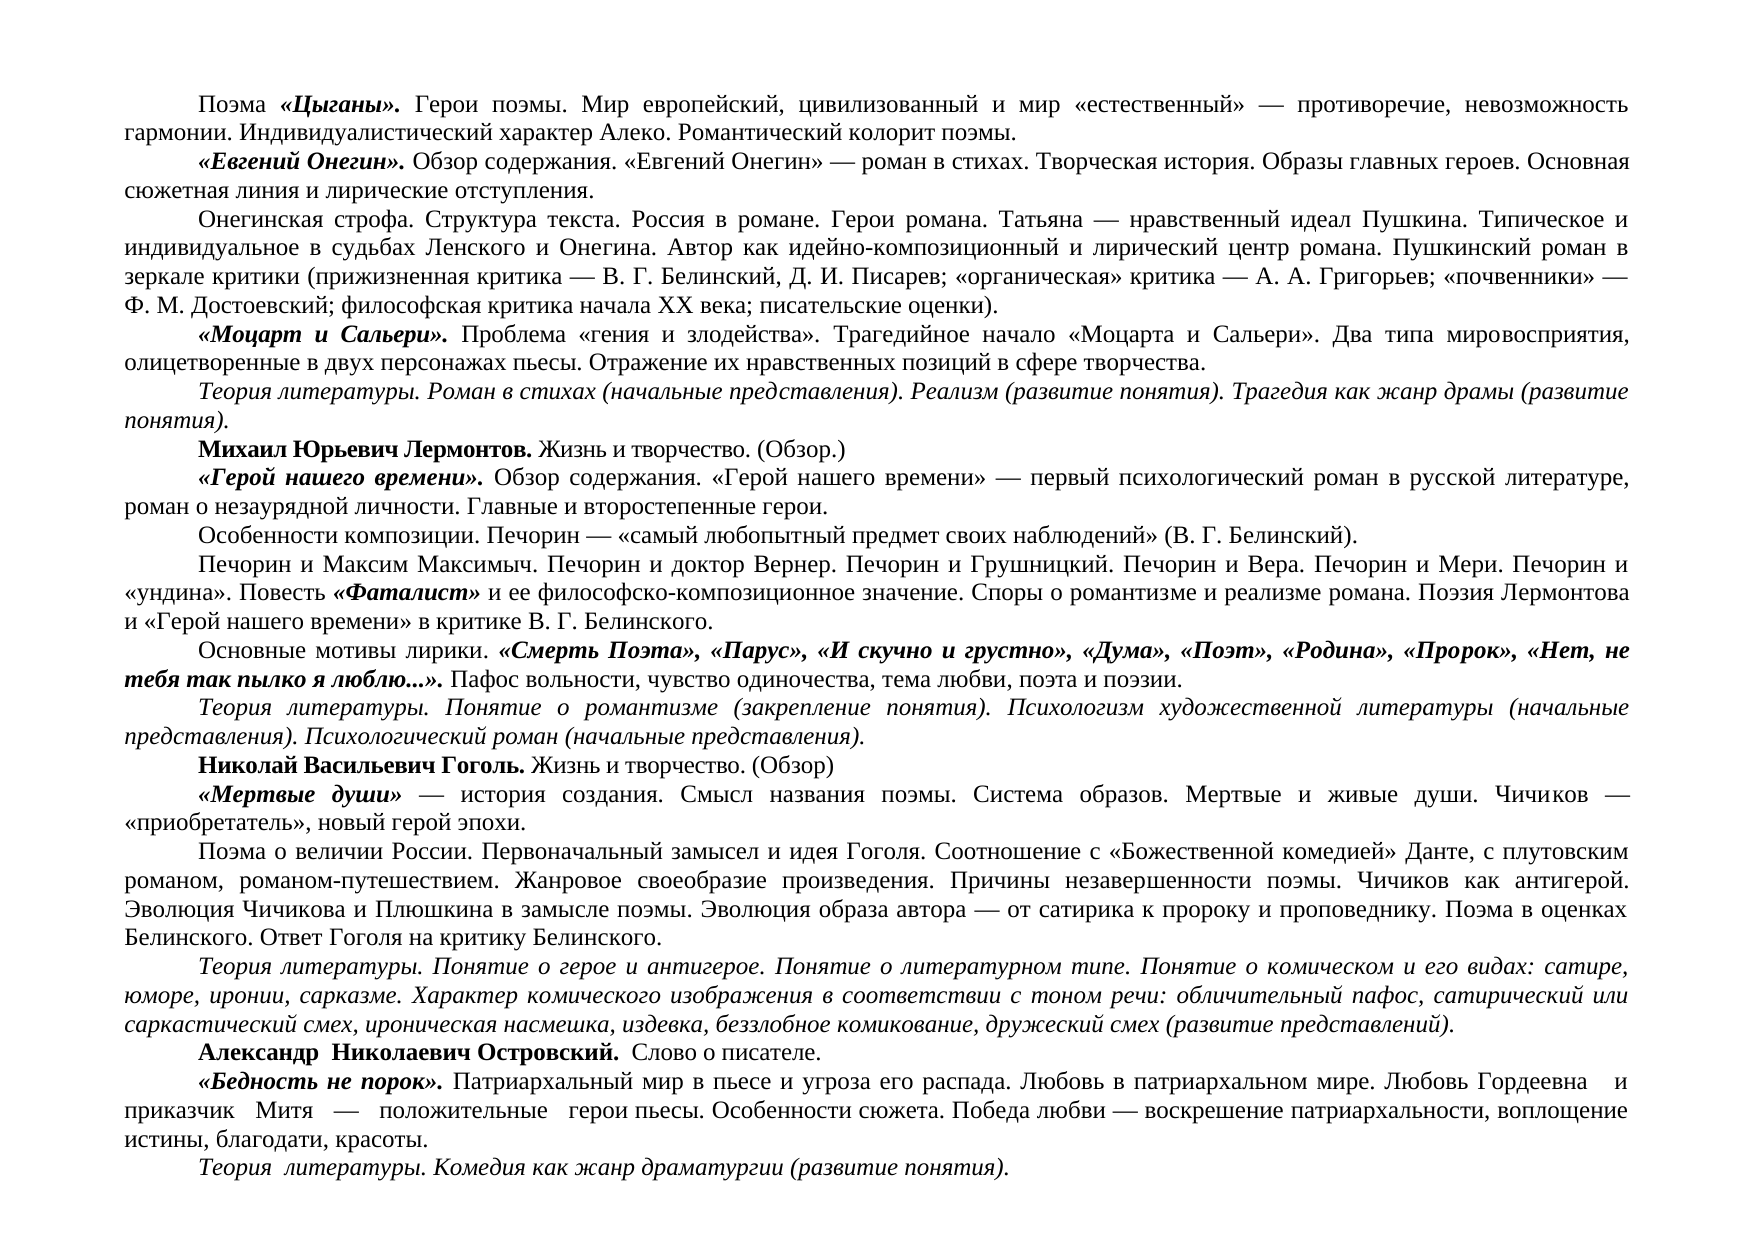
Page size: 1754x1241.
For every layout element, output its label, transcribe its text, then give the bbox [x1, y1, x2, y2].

text «Бедность не порок». Патриархальный мир в пьесе и угроза его распада. Любовь в патриархальном мире. Любовь Гордеевна и приказчик Митя — положительные герои пьесы. Особенности сюжета. Победа любви — воскрешение патриархальности, воплощение истины, благодати, красоты. [124, 1066, 1630, 1152]
text Поэма «Цыганы». Герои поэмы. Мир европейский, цивилизованный и мир «естественный» — противоречие, невозможность гармонии. Индивидуалистический характер Алеко. Романтический колорит поэмы. [124, 89, 1630, 146]
text Основные мотивы лирики. «Смерть Поэта», «Парус», «И скучно и грустно», «Дума», «Поэт», «Родина», «Пророк», «Нет, не тебя так пылко я люблю...». Пафос вольности, чувство одиночества, тема любви, поэта и поэзии. [124, 635, 1630, 692]
text Николай Васильевич Гоголь. Жизнь и творчество. (Обзор) [124, 750, 1630, 779]
text Александр Николаевич Островский. Слово о писателе. [124, 1037, 1630, 1066]
text Теория литературы. Понятие о герое и антигерое. Понятие о литературном типе. Понятие о комическом и его видах: сатире, юморе, иронии, сарказме. Характер комического изображения в соответствии с тоном речи: обличительный пафос, сатирический или саркастический смех, ироническая насмешка, издевка, беззлобное комикование, дружеский смех (развитие представлений). [124, 951, 1630, 1037]
text Онегинская строфа. Структура текста. Россия в романе. Герои романа. Татьяна — нравственный идеал Пушкина. Типическое и индивидуальное в судьбах Ленского и Онегина. Автор как идейно-композиционный и лирический центр романа. Пушкинский роман в зеркале критики (прижизненная критика — В. Г. Белинский, Д. И. Писарев; «органическая» критика — А. А. Григорьев; «почвенники» — Ф. М. Достоевский; философская критика начала XX века; писательские оценки). [124, 204, 1630, 319]
text Печорин и Максим Максимыч. Печорин и доктор Вернер. Печорин и Грушницкий. Печорин и Вера. Печорин и Мери. Печорин и «ундина». Повесть «Фаталист» и ее философско-композиционное значение. Споры о романтизме и реализме романа. Поэзия Лермонтова и «Герой нашего времени» в критике В. Г. Белинского. [124, 549, 1630, 635]
text «Моцарт и Сальери». Проблема «гения и злодейства». Трагедийное начало «Моцарта и Сальери». Два типа мировосприятия, олицетворенные в двух персонажах пьесы. Отражение их нравственных позиций в сфере творчества. [124, 319, 1630, 376]
text «Герой нашего времени». Обзор содержания. «Герой нашего времени» — первый психологический роман в русской литературе, роман о незаурядной личности. Главные и второстепенные герои. [124, 462, 1630, 520]
text Михаил Юрьевич Лермонтов. Жизнь и творчество. (Обзор.) [124, 434, 1630, 462]
text «Евгений Онегин». Обзор содержания. «Евгений Онегин» — роман в стихах. Творческая история. Образы главных героев. Основная сюжетная линия и лирические отступления. [124, 146, 1630, 204]
text Особенности композиции. Печорин — «самый любопытный предмет своих наблюдений» (В. Г. Белинский). [124, 520, 1630, 549]
text Теория литературы. Роман в стихах (начальные представления). Реализм (развитие понятия). Трагедия как жанр драмы (развитие понятия). [124, 376, 1630, 434]
text «Мертвые души» — история создания. Смысл названия поэмы. Система образов. Мертвые и живые души. Чичиков — «приобретатель», новый герой эпохи. [124, 779, 1630, 836]
text Теория литературы. Понятие о романтизме (закрепление понятия). Психологизм художественной литературы (начальные представления). Психологический роман (начальные представления). [124, 692, 1630, 750]
text Теория литературы. Комедия как жанр драматургии (развитие понятия). [124, 1152, 1630, 1181]
text Поэма о величии России. Первоначальный замысел и идея Гоголя. Соотношение с «Божественной комедией» Данте, с плутовским романом, романом-путешествием. Жанровое своеобразие произведения. Причины незавершенности поэмы. Чичиков как антигерой. Эволюция Чичикова и Плюшкина в замысле поэмы. Эволюция образа автора — от сатирика к пророку и проповеднику. Поэма в оценках Белинского. Ответ Гоголя на критику Белинского. [124, 836, 1630, 951]
